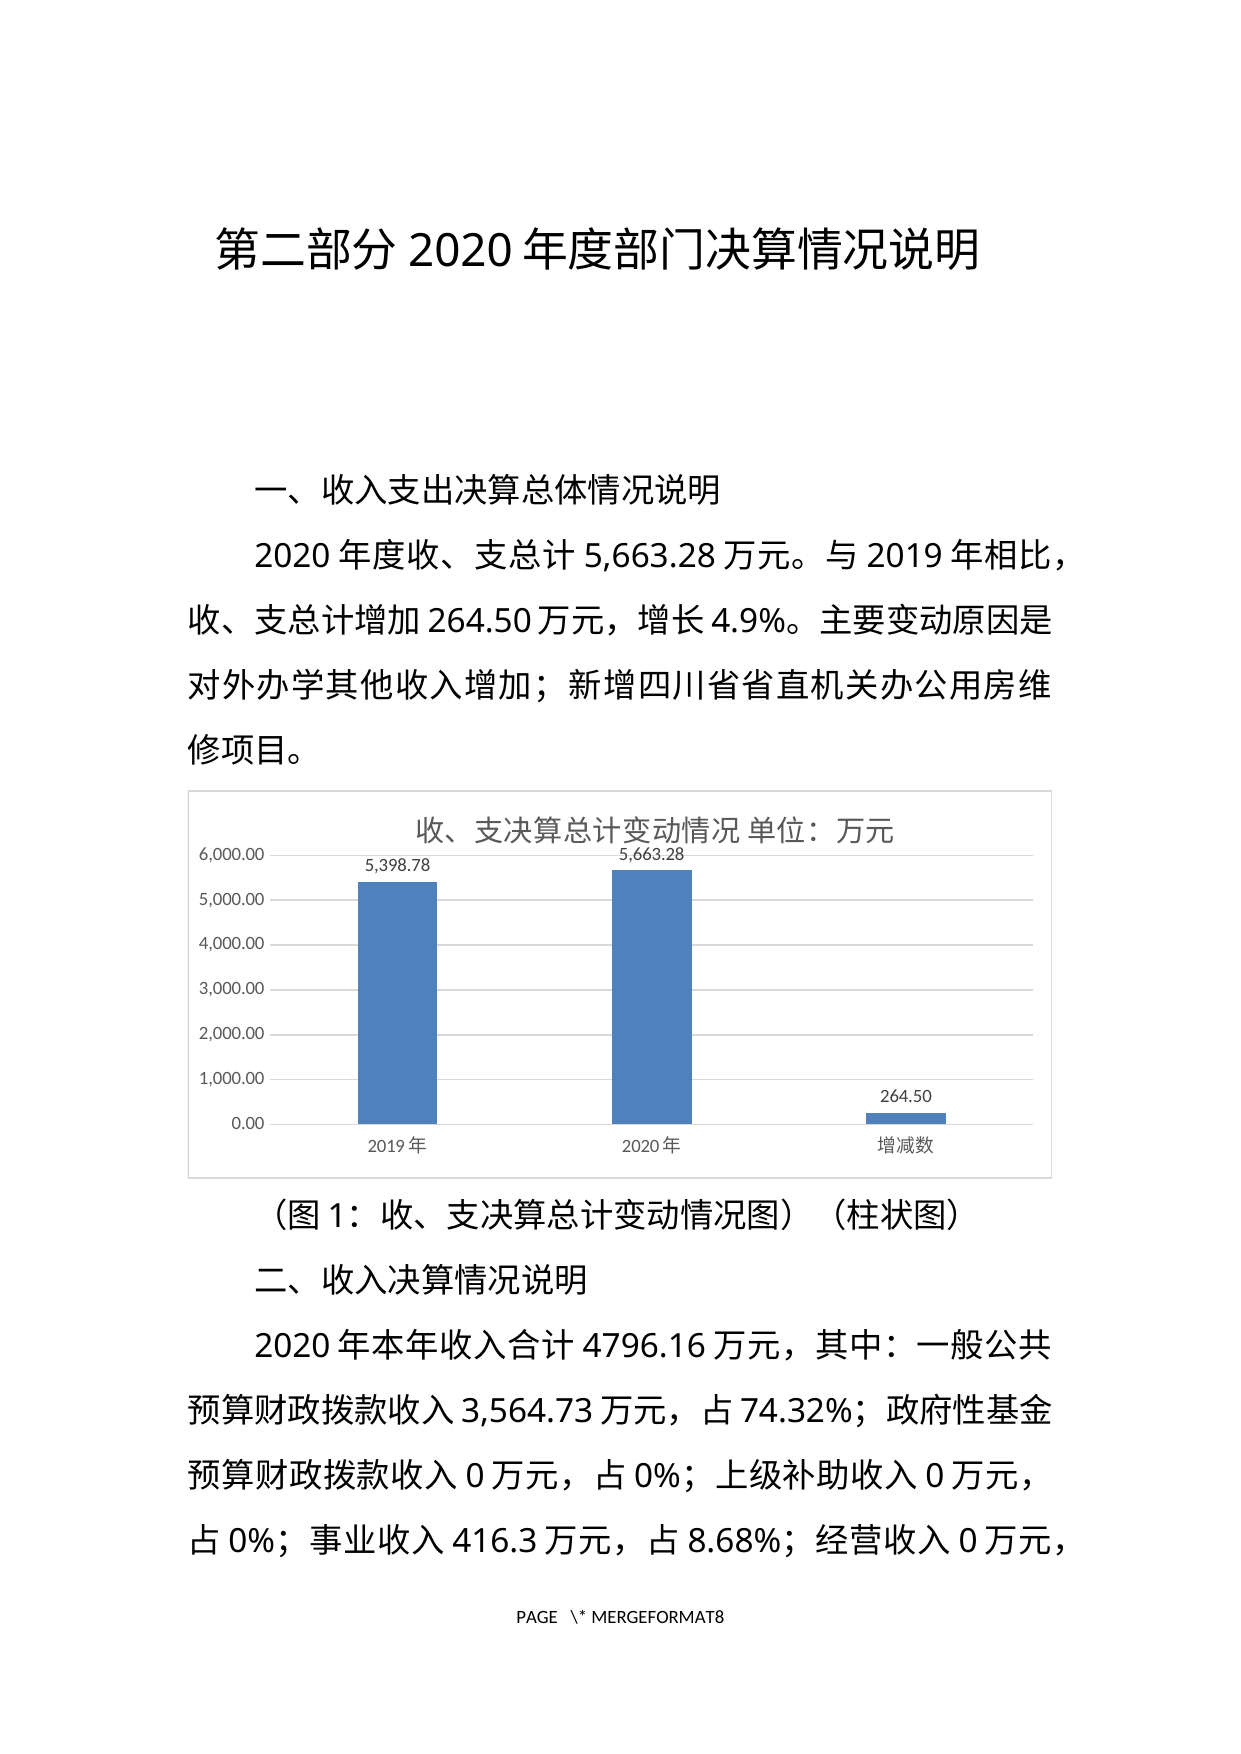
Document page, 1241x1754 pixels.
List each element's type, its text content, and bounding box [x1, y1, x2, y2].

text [187, 1310, 1053, 1570]
text 2020年度收、支总计5,663.28万元。与2019年相比，收、支总计增加264.50 万元，增长4.9%。主要变动原因是对外办学其他收入增加；新增四川省省直机关办公用房维修项目。 [187, 521, 1053, 781]
text （图1：收、支决算总计变动情况图）（柱状图） [187, 1180, 1053, 1245]
list 一、收入支出决算总体情况说明 [254, 456, 1053, 521]
subtitle 第二部分 2020年度部门决算情况说明 [187, 197, 1007, 295]
list 二、收入决算情况说明 [254, 1245, 1053, 1310]
